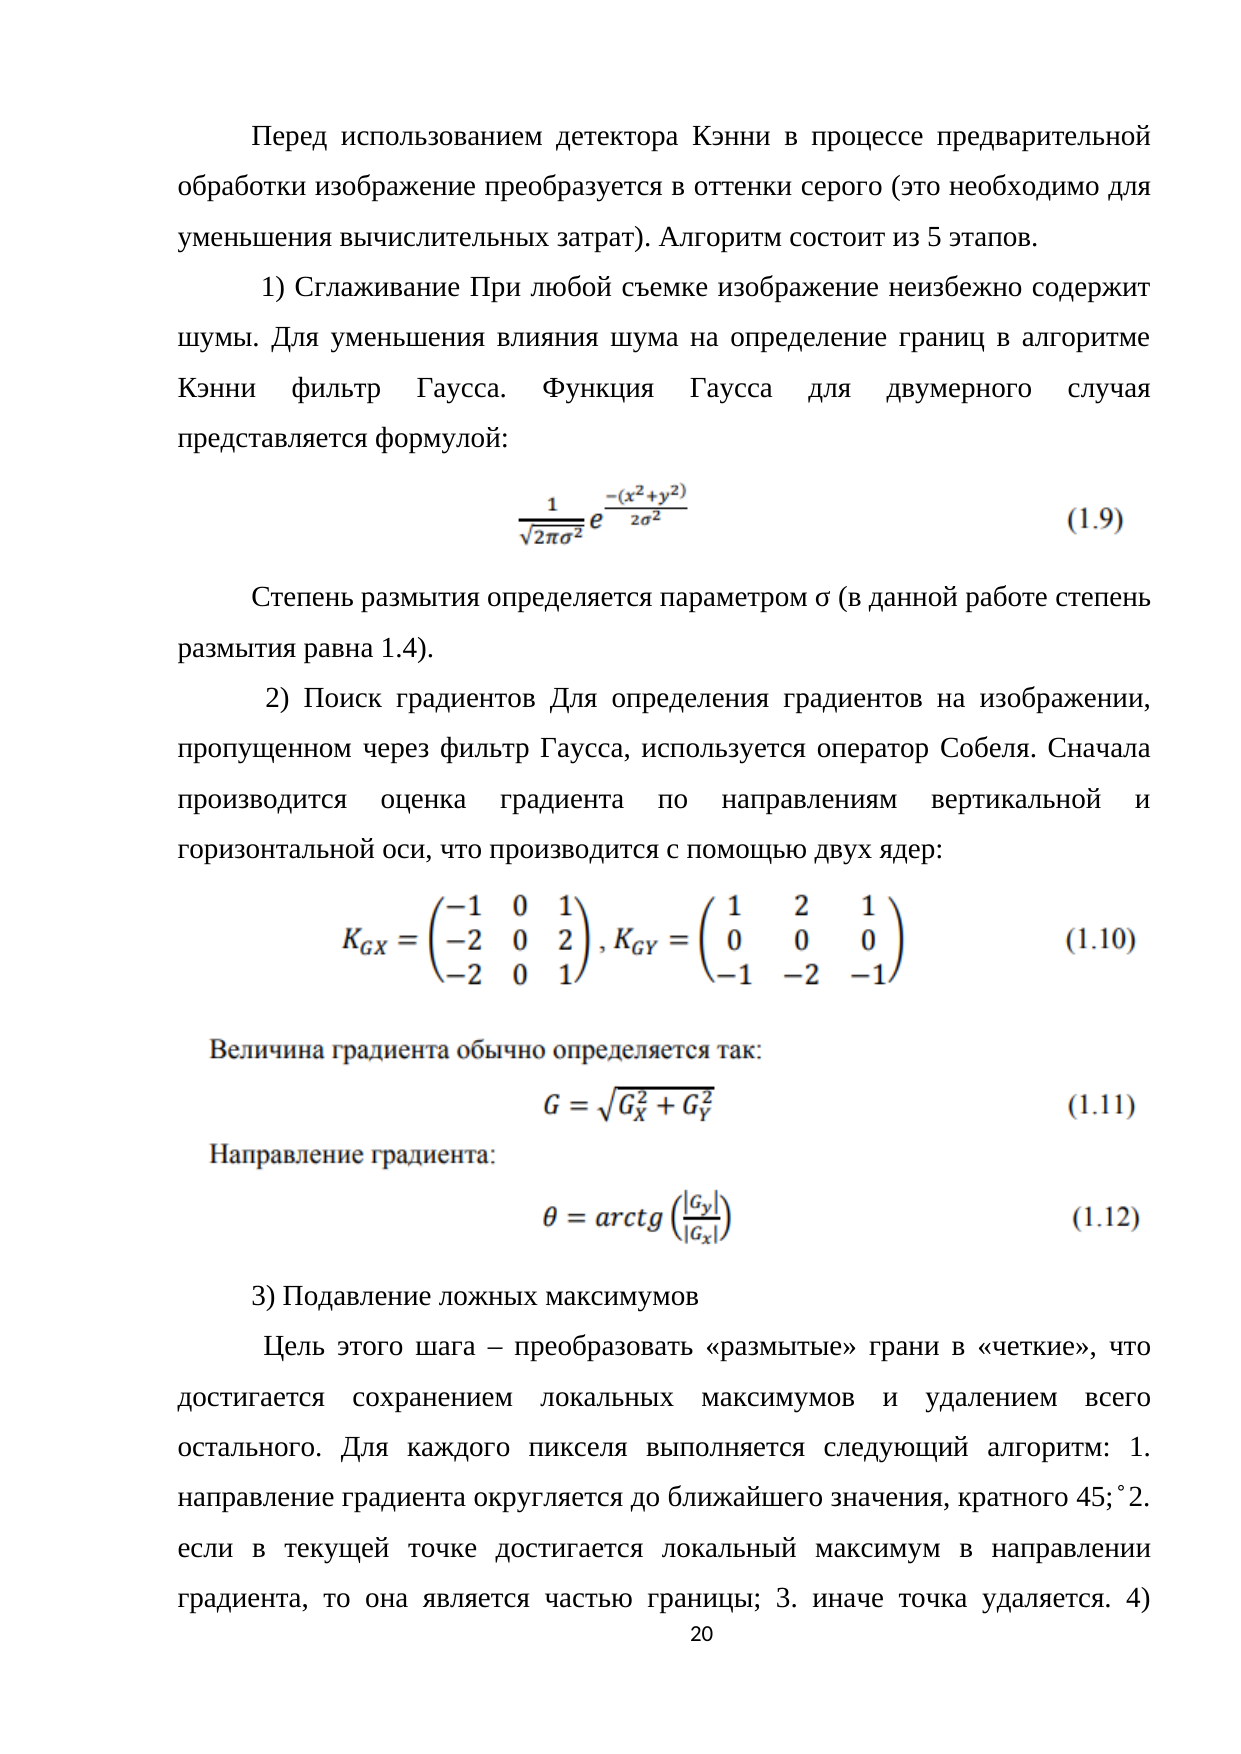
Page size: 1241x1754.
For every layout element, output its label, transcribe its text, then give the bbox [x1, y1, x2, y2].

text 3) Подавление ложных максимумов [177, 1278, 1152, 1312]
text Степень размытия определяется параметром σ (в данной работе степень размытия равна 1.4). [177, 579, 1152, 663]
text Перед использованием детектора Кэнни в процессе предварительной обработки изображение преобразуется в оттенки серого (это необходимо для уменьшения вычислительных затрат). Алгоритм состоит из 5 этапов. [177, 118, 1152, 252]
text 2) Поиск градиентов Для определения градиентов на изображении, пропущенном через фильтр Гаусса, используется оператор Собеля. Сначала производится оценка градиента по направлениям вертикальной и горизонтальной оси, что производится с помощью двух ядер: [177, 680, 1152, 865]
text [177, 1328, 1152, 1613]
text 1) Сглаживание При любой съемке изображение неизбежно содержит шумы. Для уменьшения влияния шума на определение границ в алгоритме Кэнни фильтр Гаусса. Функция Гаусса для двумерного случая представляется формулой: [177, 269, 1152, 453]
picture [192, 1022, 1164, 1265]
picture [306, 881, 1152, 1008]
picture [458, 470, 1152, 566]
